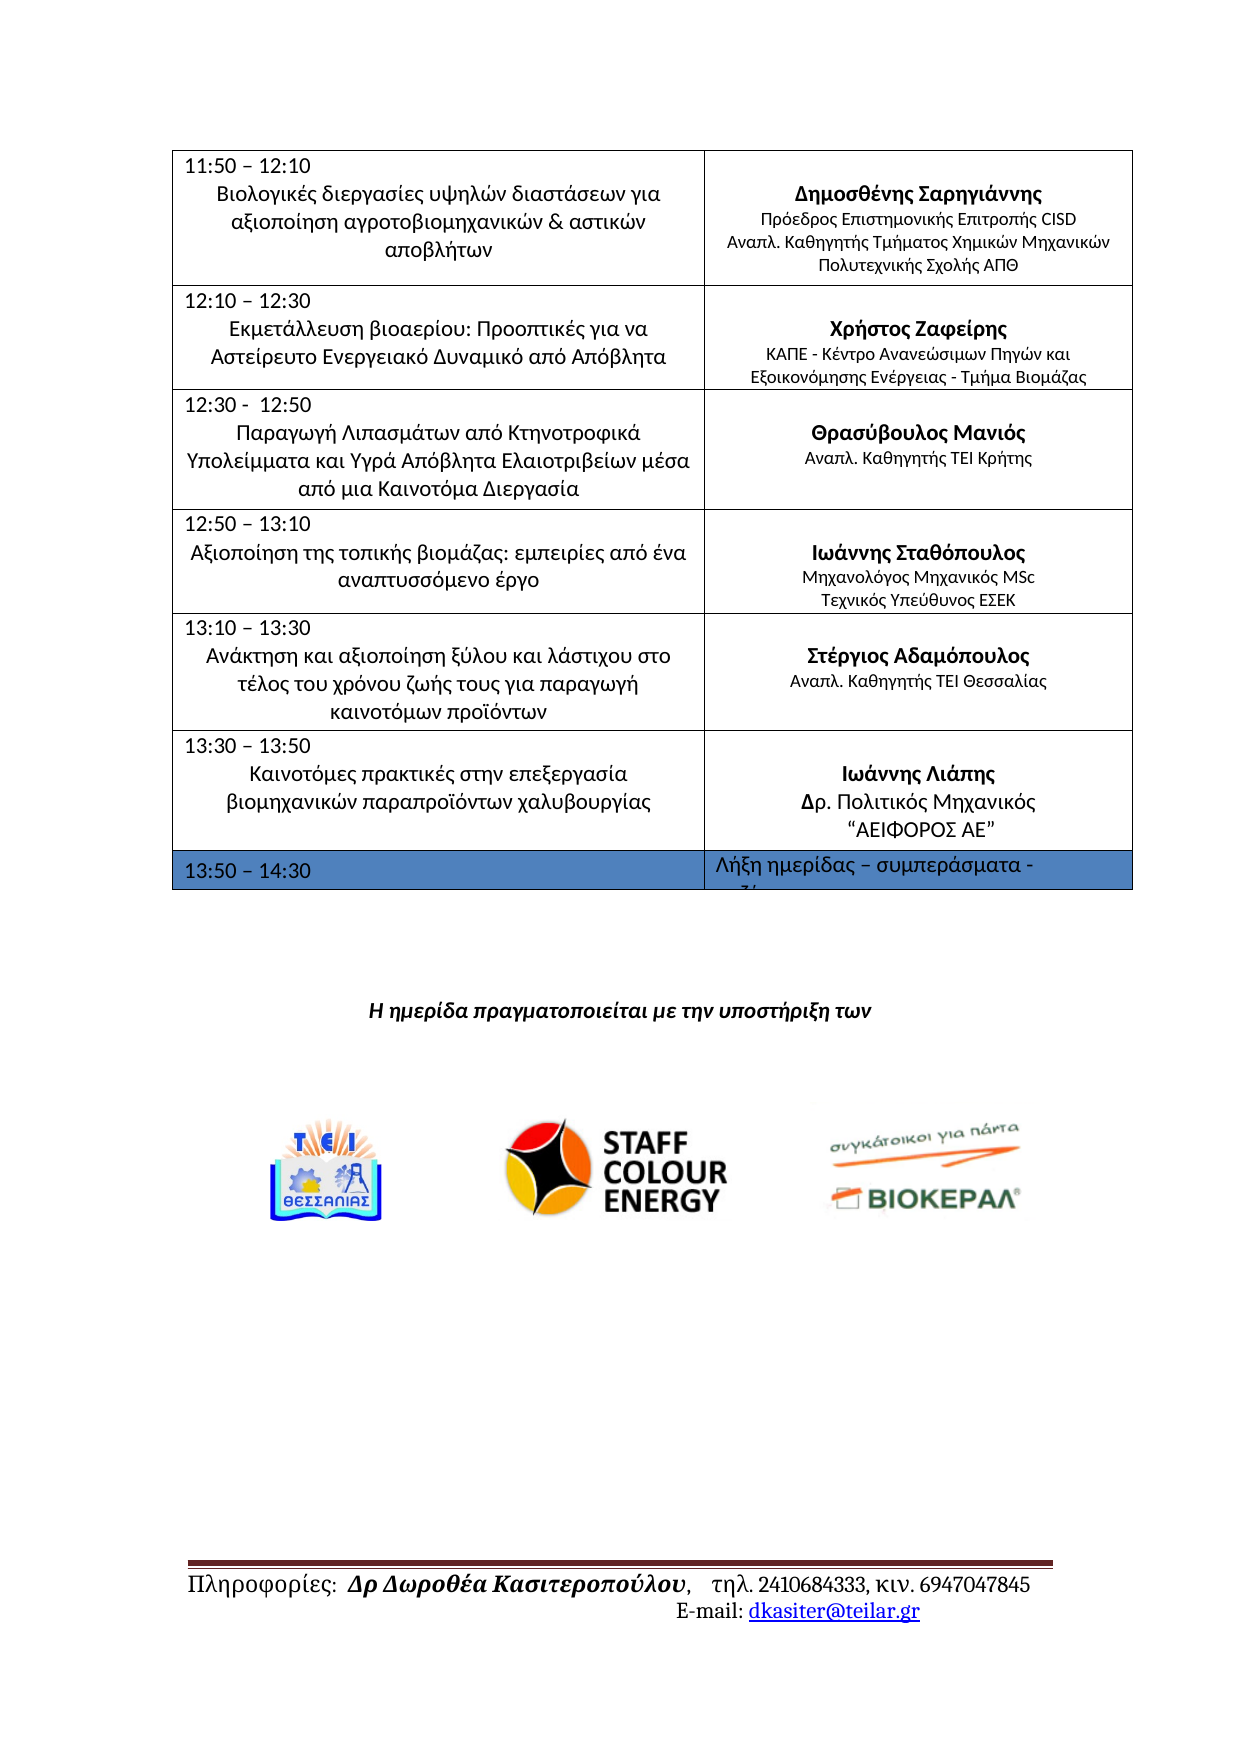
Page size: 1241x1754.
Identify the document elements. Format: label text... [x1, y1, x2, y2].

table_cell 13:10 – 13:30 Ανάκτηση και αξιοποίηση ξύλου και λάστιχου στο τέλος του χρόνου ζωής τους για παραγωγή καινοτόμων προϊόντων [173, 614, 704, 730]
picture [809, 1102, 1041, 1221]
table_cell Χρήστος Ζαφείρης ΚΑΠΕ - Κέντρο Ανανεώσιμων Πηγών και Εξοικονόμησης Ενέργειας - Τμήμα Βιομάζας [705, 286, 1132, 389]
picture [489, 1114, 733, 1221]
table_cell 13:50 – 14:30 [173, 851, 704, 889]
table_cell Ιωάννης Σταθόπουλος Μηχανολόγος Μηχανικός MSc Τεχνικός Υπεύθυνος ΕΣΕΚ [705, 510, 1132, 612]
table_cell 12:30 - 12:50 Παραγωγή Λιπασμάτων από Κτηνοτροφικά Υπολείμματα και Υγρά Απόβλητα Ελαιοτριβείων μέσα από μια Καινοτόμα Διεργασία [173, 390, 704, 508]
table_cell 12:50 – 13:10 Αξιοποίηση της τοπικής βιομάζας: εμπειρίες από ένα αναπτυσσόμενο έργο [173, 510, 704, 612]
table_cell Δημοσθένης Σαρηγιάννης Πρόεδρος Επιστημονικής Επιτροπής CISD Αναπλ. Καθηγητής Τμήματος Χημικών Μηχανικών Πολυτεχνικής Σχολής ΑΠΘ [705, 151, 1132, 285]
table_cell Λήξη ημερίδας – συμπεράσματα - συζήτηση [705, 851, 1132, 889]
table_cell Θρασύβουλος Μανιός Αναπλ. Καθηγητής ΤΕΙ Κρήτης [705, 390, 1132, 508]
picture [270, 1114, 382, 1221]
table_cell 12:10 – 12:30 Εκμετάλλευση βιοαερίου: Προοπτικές για να Αστείρευτο Ενεργειακό Δυναμικό από Απόβλητα [173, 286, 704, 389]
table_cell Στέργιος Αδαμόπουλος Αναπλ. Καθηγητής ΤΕΙ Θεσσαλίας [705, 614, 1132, 730]
table_cell Ιωάννης Λιάπης Δρ. Πολιτικός Μηχανικός “ΑΕΙΦΟΡΟΣ ΑΕ” [705, 731, 1132, 849]
table_cell 13:30 – 13:50 Καινοτόμες πρακτικές στην επεξεργασία βιομηχανικών παραπροϊόντων χαλυβουργίας [173, 731, 704, 849]
text Η ημερίδα πραγματοποιείται με την υποστήριξη των [187, 996, 1053, 1024]
table_cell 11:50 – 12:10 Βιολογικές διεργασίες υψηλών διαστάσεων για αξιοποίηση αγροτοβιομηχανικών & αστικών αποβλήτων [173, 151, 704, 285]
